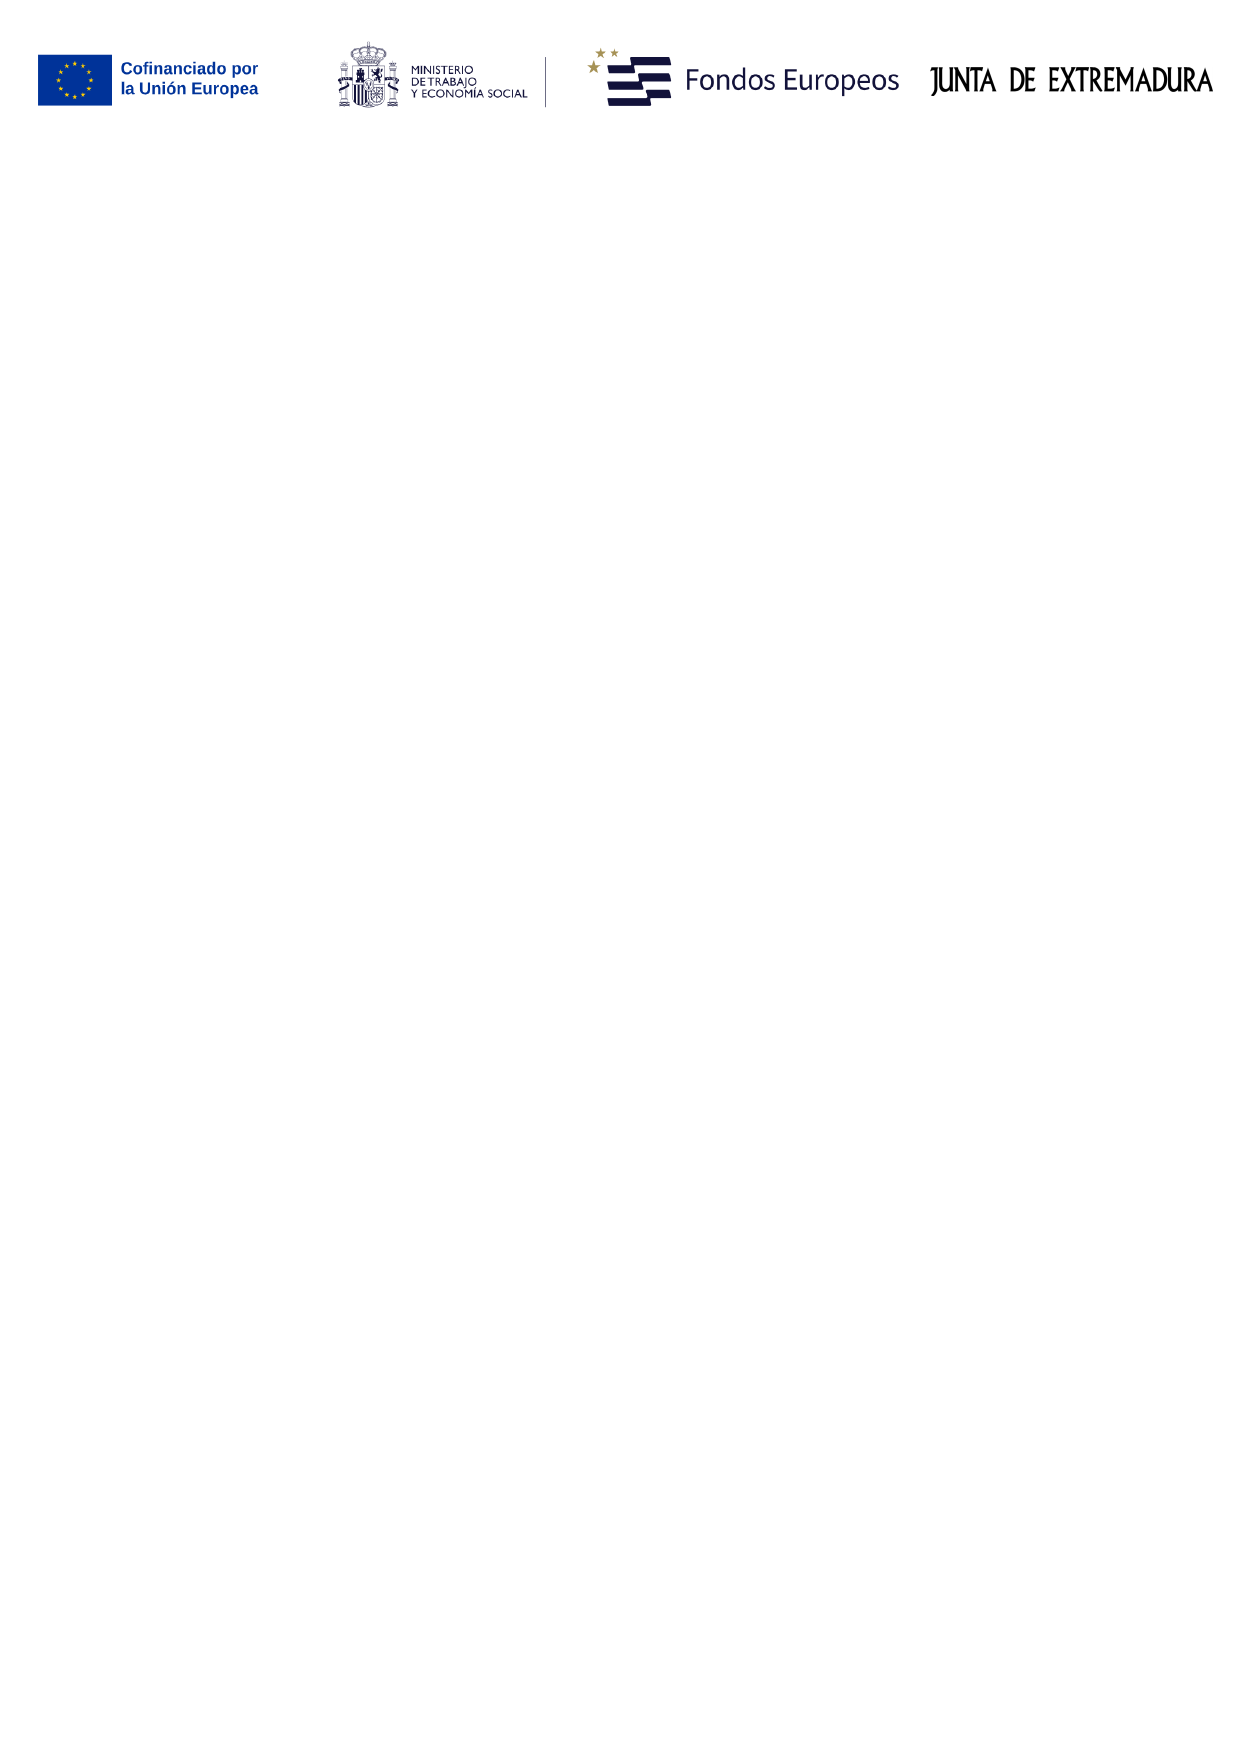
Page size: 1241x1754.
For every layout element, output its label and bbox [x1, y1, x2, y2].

picture [28, 40, 914, 116]
picture [930, 67, 1213, 96]
